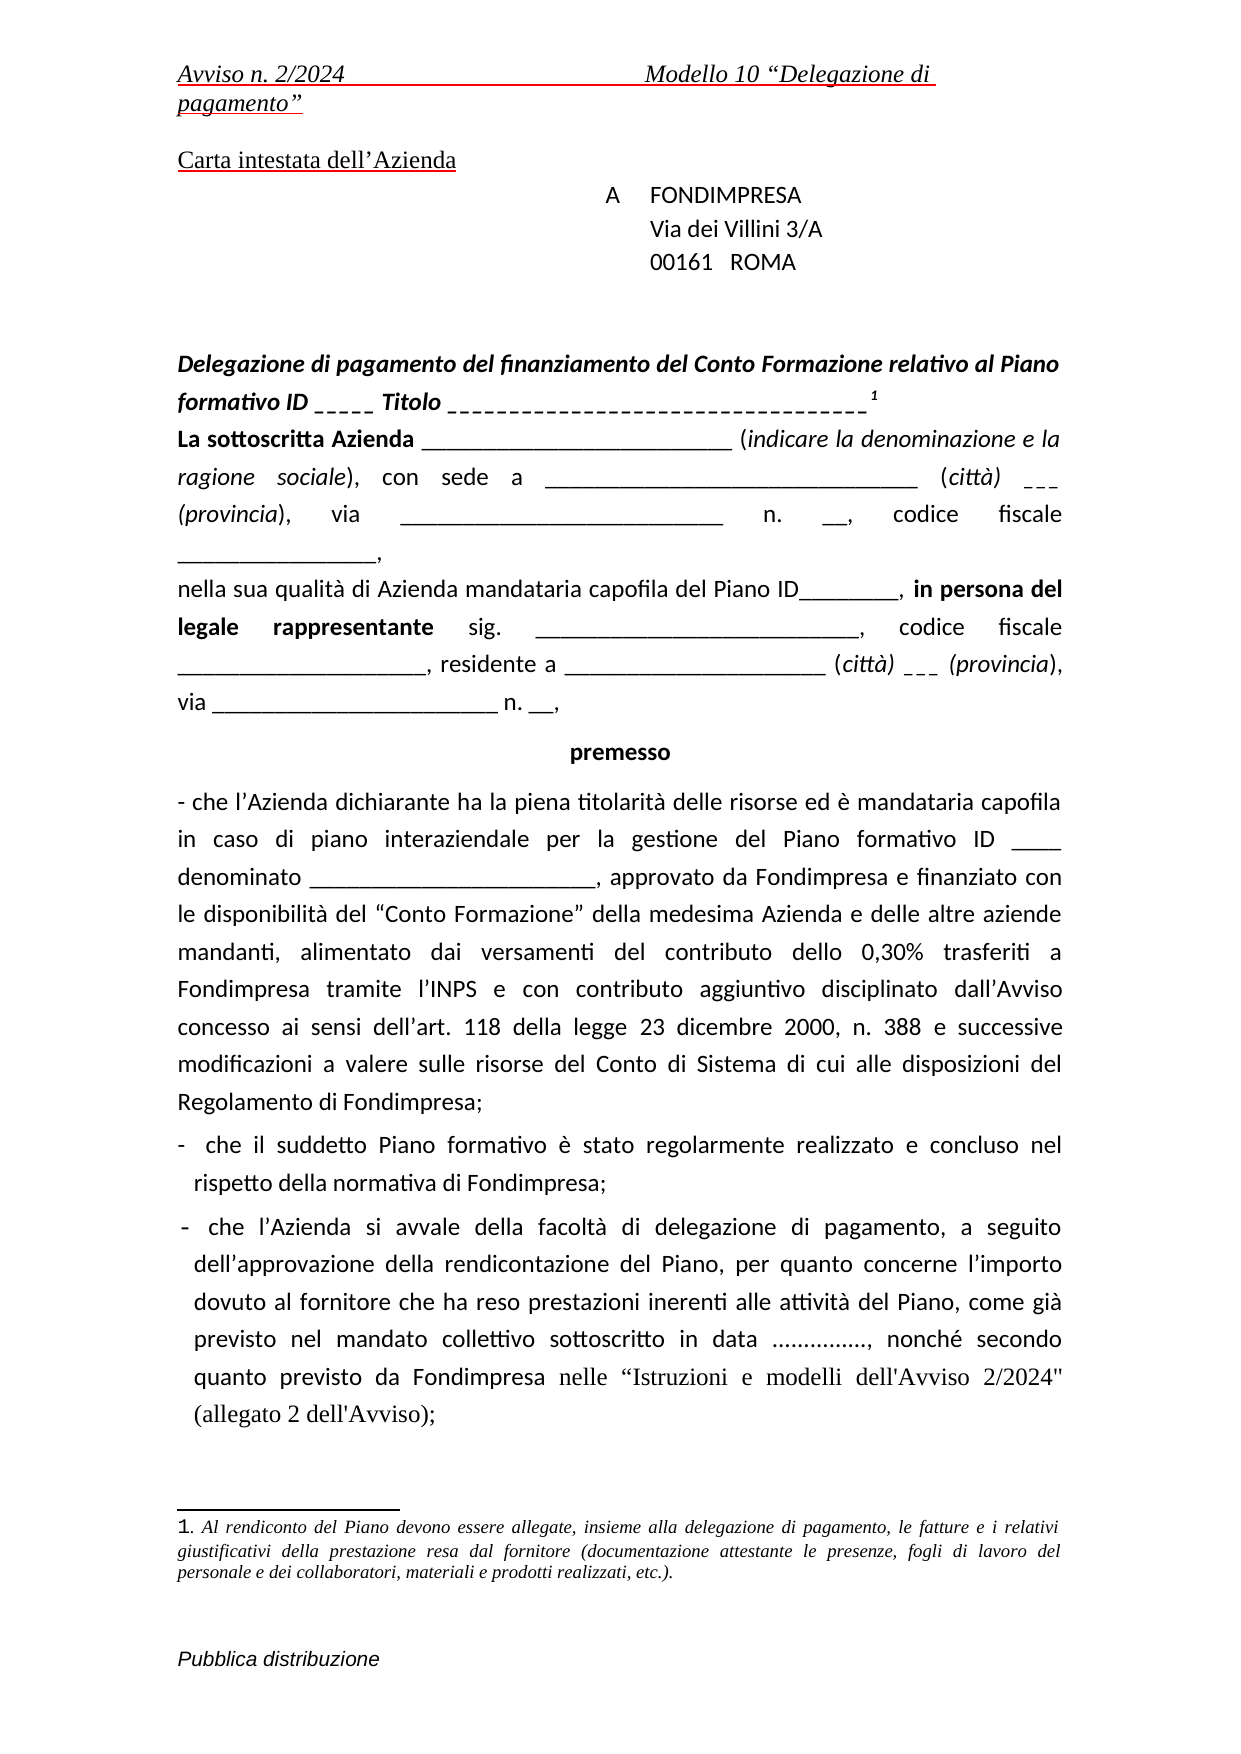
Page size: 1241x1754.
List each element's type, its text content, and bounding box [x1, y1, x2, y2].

text 00161 ROMA [650, 244, 1063, 277]
text premesso [177, 730, 1063, 767]
text - che l’Azienda dichiarante ha la piena titolarità delle risorse ed è mandataria capofila in caso di piano interaziendale per la gestione del Piano formativo ID ____ denominato _______________________, approvato da Fondimpresa e finanziato con le disponibilità del “Conto Formazione” della medesima Azienda e delle altre aziende mandanti, alimentato dai versamenti del contributo dello 0,30% trasferiti a Fondimpresa tramite l’INPS e con contributo aggiuntivo disciplinato dall’Avviso concesso ai sensi dell’art. 118 della legge 23 dicembre 2000, n. 388 e successive modificazioni a valere sulle risorse del Conto di Sistema di cui alle disposizioni del Regolamento di Fondimpresa; [177, 780, 1063, 1117]
list che il suddetto Piano formativo è stato regolarmente realizzato e concluso nel rispetto della normativa di Fondimpresa; [177, 1124, 1063, 1199]
text Via dei Villini 3/A [650, 211, 1063, 244]
text nella sua qualità di Azienda mandataria capofila del Piano ID________, in persona del legale rappresentante sig. __________________________, codice fiscale ____________________, residente a _____________________ (città) ___ (provincia), via _______________________ n. __, [177, 567, 1063, 717]
text La sottoscritta Azienda _________________________ (indicare la denominazione e la ragione sociale), con sede a ______________________________ (città) ___ (provincia), via __________________________ n. __, codice fiscale ________________, [177, 417, 1063, 567]
text A FONDIMPRESA [605, 177, 1063, 211]
text Delegazione di pagamento del finanziamento del Conto Formazione relativo al Piano formativo ID _____ Titolo __________________________________ [177, 342, 1063, 417]
list che l’Azienda si avvale della facoltà di delegazione di pagamento, a seguito dell’approvazione della rendicontazione del Piano, per quanto concerne l’importo dovuto al fornitore che ha reso prestazioni inerenti alle attività del Piano, come già previsto nel mandato collettivo sottoscritto in data ..............., nonché secondo quanto previsto da Fondimpresa nelle “Istruzioni e modelli dell'Avviso 2/2024" (allegato 2 dell'Avviso); [177, 1205, 1063, 1430]
